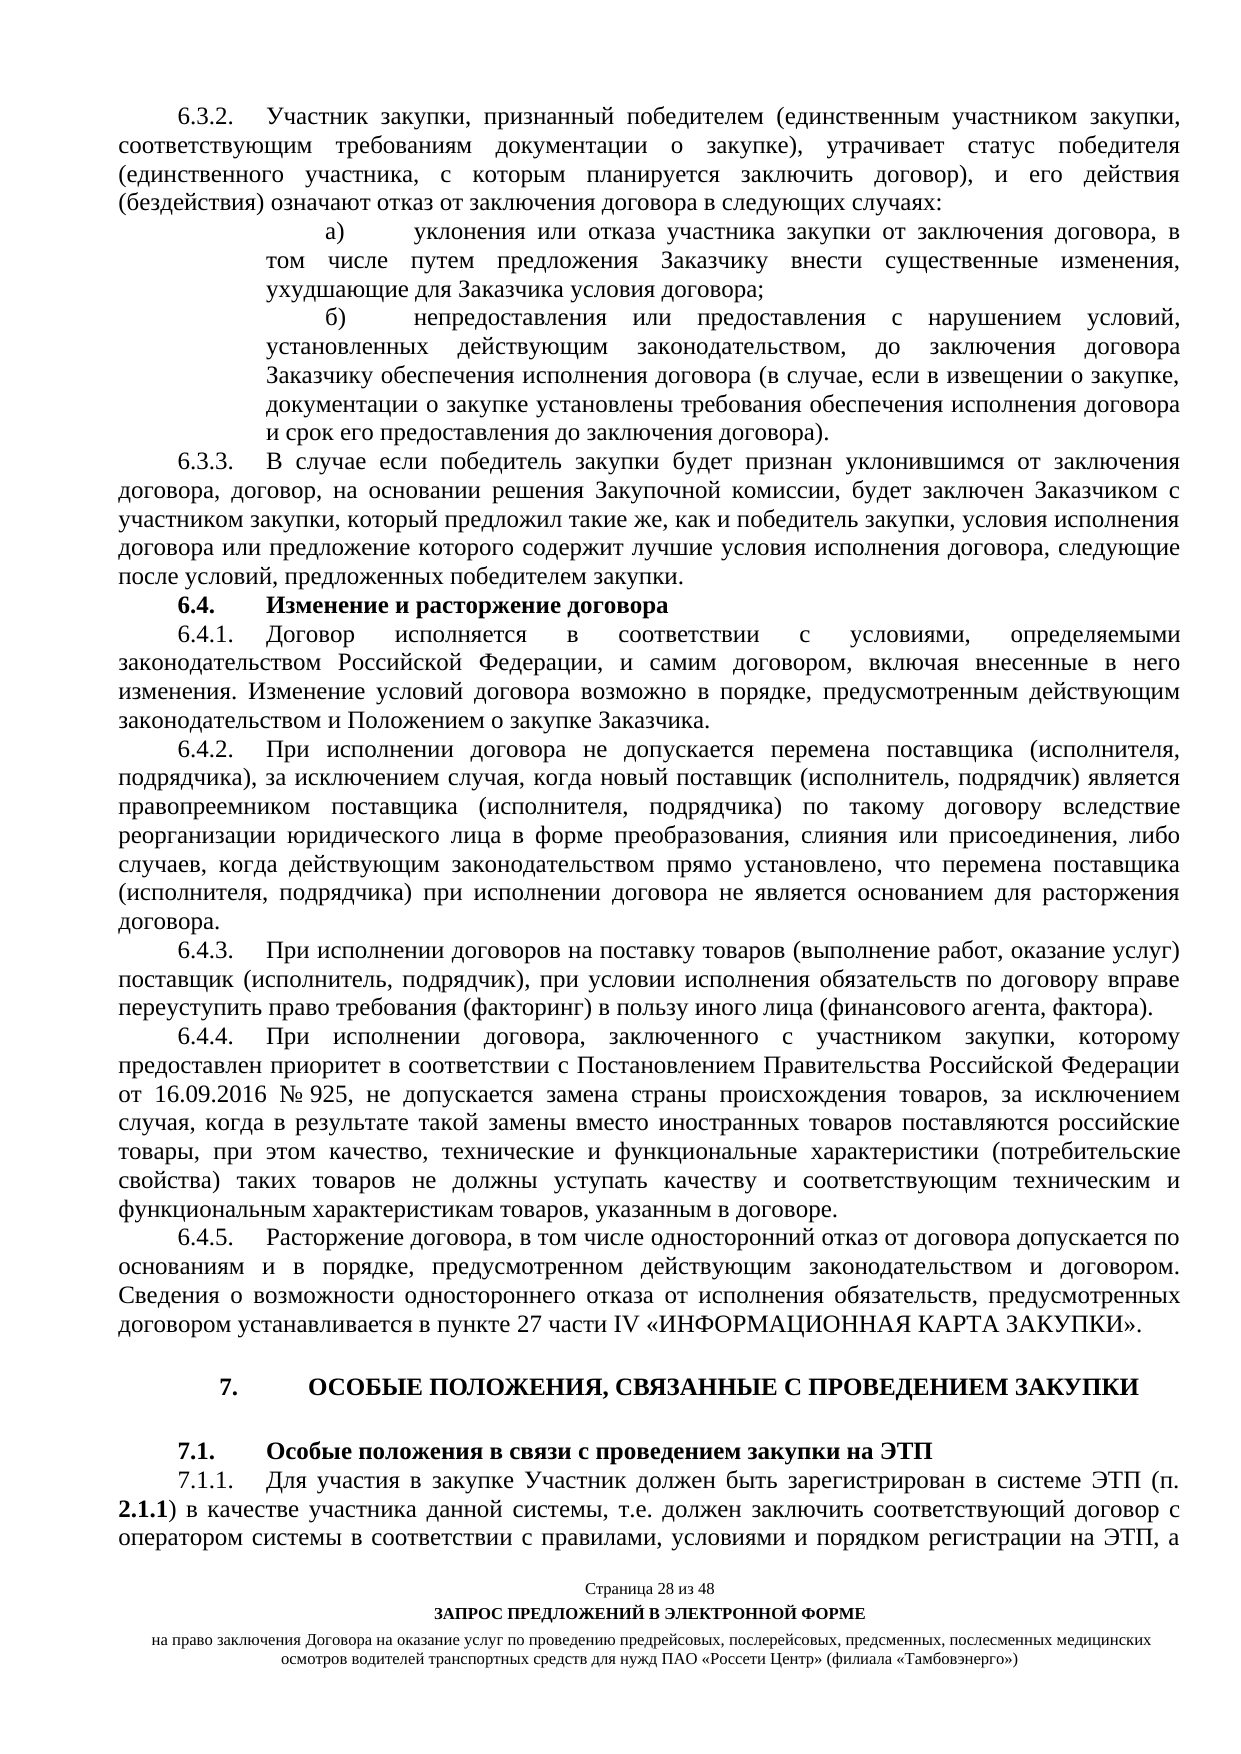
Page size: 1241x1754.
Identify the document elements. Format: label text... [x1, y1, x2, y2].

subtitle Договор исполняется в соответствии с условиями, определяемыми законодательством Российской Федерации, и самим договором, включая внесенные в него изменения. Изменение условий договора возможно в порядке, предусмотренным действующим законодательством и Положением о закупке Заказчика. [118, 619, 1181, 734]
subtitle Особые положения в связи с проведением закупки на ЭТП [118, 1436, 1181, 1465]
subtitle Участник закупки, признанный победителем (единственным участником закупки, соответствующим требованиям документации о закупке), утрачивает статус победителя (единственного участника, с которым планируется заключить договор), и его действия (бездействия) означают отказ от заключения договора в следующих случаях: [118, 101, 1181, 216]
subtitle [118, 1465, 1181, 1551]
subtitle При исполнении договоров на поставку товаров (выполнение работ, оказание услуг) поставщик (исполнитель, подрядчик), при условии исполнения обязательств по договору вправе переуступить право требования (факторинг) в пользу иного лица (финансового агента, фактора). [118, 935, 1181, 1021]
subtitle В случае если победитель закупки будет признан уклонившимся от заключения договора, договор, на основании решения Закупочной комиссии, будет заключен Заказчиком с участником закупки, который предложил такие же, как и победитель закупки, условия исполнения договора или предложение которого содержит лучшие условия исполнения договора, следующие после условий, предложенных победителем закупки. [118, 446, 1181, 590]
subtitle При исполнении договора не допускается перемена поставщика (исполнителя, подрядчика), за исключением случая, когда новый поставщик (исполнитель, подрядчик) является правопреемником поставщика (исполнителя, подрядчика) по такому договору вследствие реорганизации юридического лица в форме преобразования, слияния или присоединения, либо случаев, когда действующим законодательством прямо установлено, что перемена поставщика (исполнителя, подрядчика) при исполнении договора не является основанием для расторжения договора. [118, 734, 1181, 935]
subtitle непредоставления или предоставления с нарушением условий, установленных действующим законодательством, до заключения договора Заказчику обеспечения исполнения договора (в случае, если в извещении о закупке, документации о закупке установлены требования обеспечения исполнения договора и срок его предоставления до заключения договора). [266, 302, 1181, 446]
subtitle При исполнении договора, заключенного с участником закупки, которому предоставлен приоритет в соответствии с Постановлением Правительства Российской Федерации от 16.09.2016 № 925, не допускается замена страны происхождения товаров, за исключением случая, когда в результате такой замены вместо иностранных товаров поставляются российские товары, при этом качество, технические и функциональные характеристики (потребительские свойства) таких товаров не должны уступать качеству и соответствующим техническим и функциональным характеристикам товаров, указанным в договоре. [118, 1021, 1181, 1222]
subtitle Расторжение договора, в том числе односторонний отказ от договора допускается по основаниям и в порядке, предусмотренном действующим законодательством и договором. Сведения о возможности одностороннего отказа от исполнения обязательств, предусмотренных договором устанавливается в пункте 27 части IV «ИНФОРМАЦИОННАЯ КАРТА ЗАКУПКИ». [118, 1222, 1181, 1337]
subtitle ОСОБЫЕ ПОЛОЖЕНИЯ, СВЯЗАННЫЕ С ПРОВЕДЕНИЕМ ЗАКУПКИ [118, 1372, 1181, 1401]
subtitle уклонения или отказа участника закупки от заключения договора, в том числе путем предложения Заказчику внести существенные изменения, ухудшающие для Заказчика условия договора; [266, 216, 1181, 302]
subtitle Изменение и расторжение договора [118, 590, 1181, 619]
